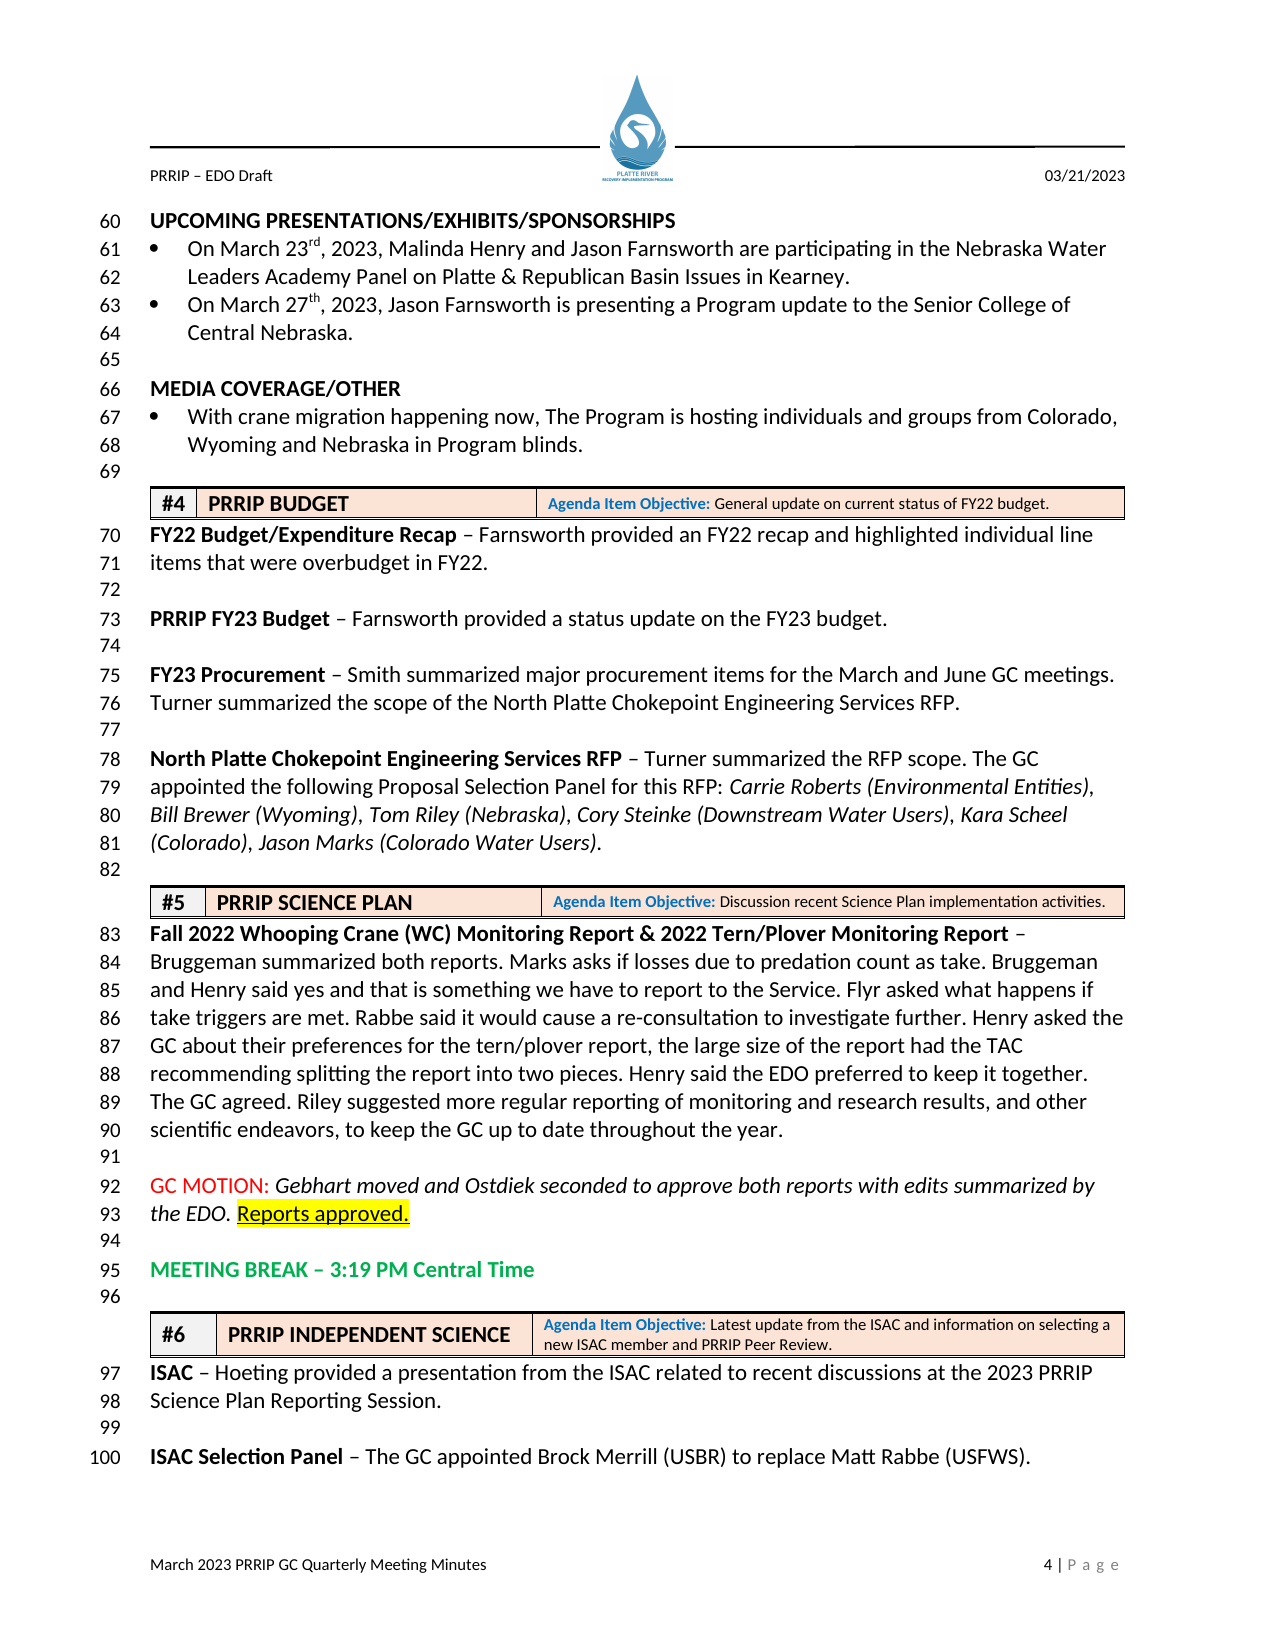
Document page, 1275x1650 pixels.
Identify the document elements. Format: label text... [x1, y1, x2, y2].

table_header Agenda Item Objective: General update on current status of FY22 budget. [537, 489, 1124, 517]
text GC MOTION: Gebhart moved and Ostdiek seconded to approve both reports with edits summarized by the EDO. Reports approved. [150, 1171, 1125, 1227]
text Fall 2022 Whooping Crane (WC) Monitoring Report & 2022 Tern/Plover Monitoring Report – Bruggeman summarized both reports. Marks asks if losses due to predation count as take. Bruggeman and Henry said yes and that is something we have to report to the Service. Flyr asked what happens if take triggers are met. Rabbe said it would cause a re-consultation to investigate further. Henry asked the GC about their preferences for the tern/plover report, the large size of the report had the TAC recommending splitting the report into two pieces. Henry said the EDO preferred to keep it together. The GC agreed. Riley suggested more regular reporting of monitoring and research results, and other scientific endeavors, to keep the GC up to date throughout the year. [150, 919, 1125, 1143]
text ISAC – Hoeting provided a presentation from the ISAC related to recent discussions at the 2023 PRRIP Science Plan Reporting Session. [150, 1358, 1125, 1414]
table_header PRRIP BUDGET [197, 489, 536, 517]
text ISAC Selection Panel – The GC appointed Brock Merrill (USBR) to replace Matt Rabbe (USFWS). [150, 1442, 1125, 1470]
list On March 23rd, 2023, Malinda Henry and Jason Farnsworth are participating in the Nebraska Water Leaders Academy Panel on Platte & Republican Basin Issues in Kearney. [150, 234, 1125, 290]
picture [602, 75, 673, 182]
list With crane migration happening now, The Program is hosting individuals and groups from Colorado, Wyoming and Nebraska in Program blinds. [150, 402, 1125, 458]
text FY22 Budget/Expenditure Recap – Farnsworth provided an FY22 recap and highlighted individual line items that were overbudget in FY22. [150, 520, 1125, 576]
text FY23 Procurement – Smith summarized major procurement items for the March and June GC meetings. Turner summarized the scope of the North Platte Chokepoint Engineering Services RFP. [150, 660, 1125, 716]
table_header PRRIP SCIENCE PLAN [206, 888, 541, 916]
text North Platte Chokepoint Engineering Services RFP – Turner summarized the RFP scope. The GC appointed the following Proposal Selection Panel for this RFP: Carrie Roberts (Environmental Entities), Bill Brewer (Wyoming), Tom Riley (Nebraska), Cory Steinke (Downstream Water Users), Kara Scheel (Colorado), Jason Marks (Colorado Water Users). [150, 744, 1125, 856]
list On March 27th, 2023, Jason Farnsworth is presenting a Program update to the Senior College of Central Nebraska. [150, 290, 1125, 346]
table_header PRRIP INDEPENDENT SCIENCE [217, 1314, 532, 1355]
table_header #4 [151, 489, 196, 517]
table_header #5 [151, 888, 205, 916]
text MEDIA COVERAGE/OTHER [150, 374, 1125, 402]
table_header Agenda Item Objective: Latest update from the ISAC and information on selecting a new ISAC member and PRRIP Peer Review. [533, 1314, 1124, 1355]
table_header #6 [151, 1314, 216, 1355]
text UPCOMING PRESENTATIONS/EXHIBITS/SPONSORSHIPS [150, 206, 1125, 234]
text PRRIP FY23 Budget – Farnsworth provided a status update on the FY23 budget. [150, 604, 1125, 632]
table_header Agenda Item Objective: Discussion recent Science Plan implementation activities. [542, 888, 1124, 916]
text MEETING BREAK – 3:19 PM Central Time [150, 1255, 1125, 1283]
